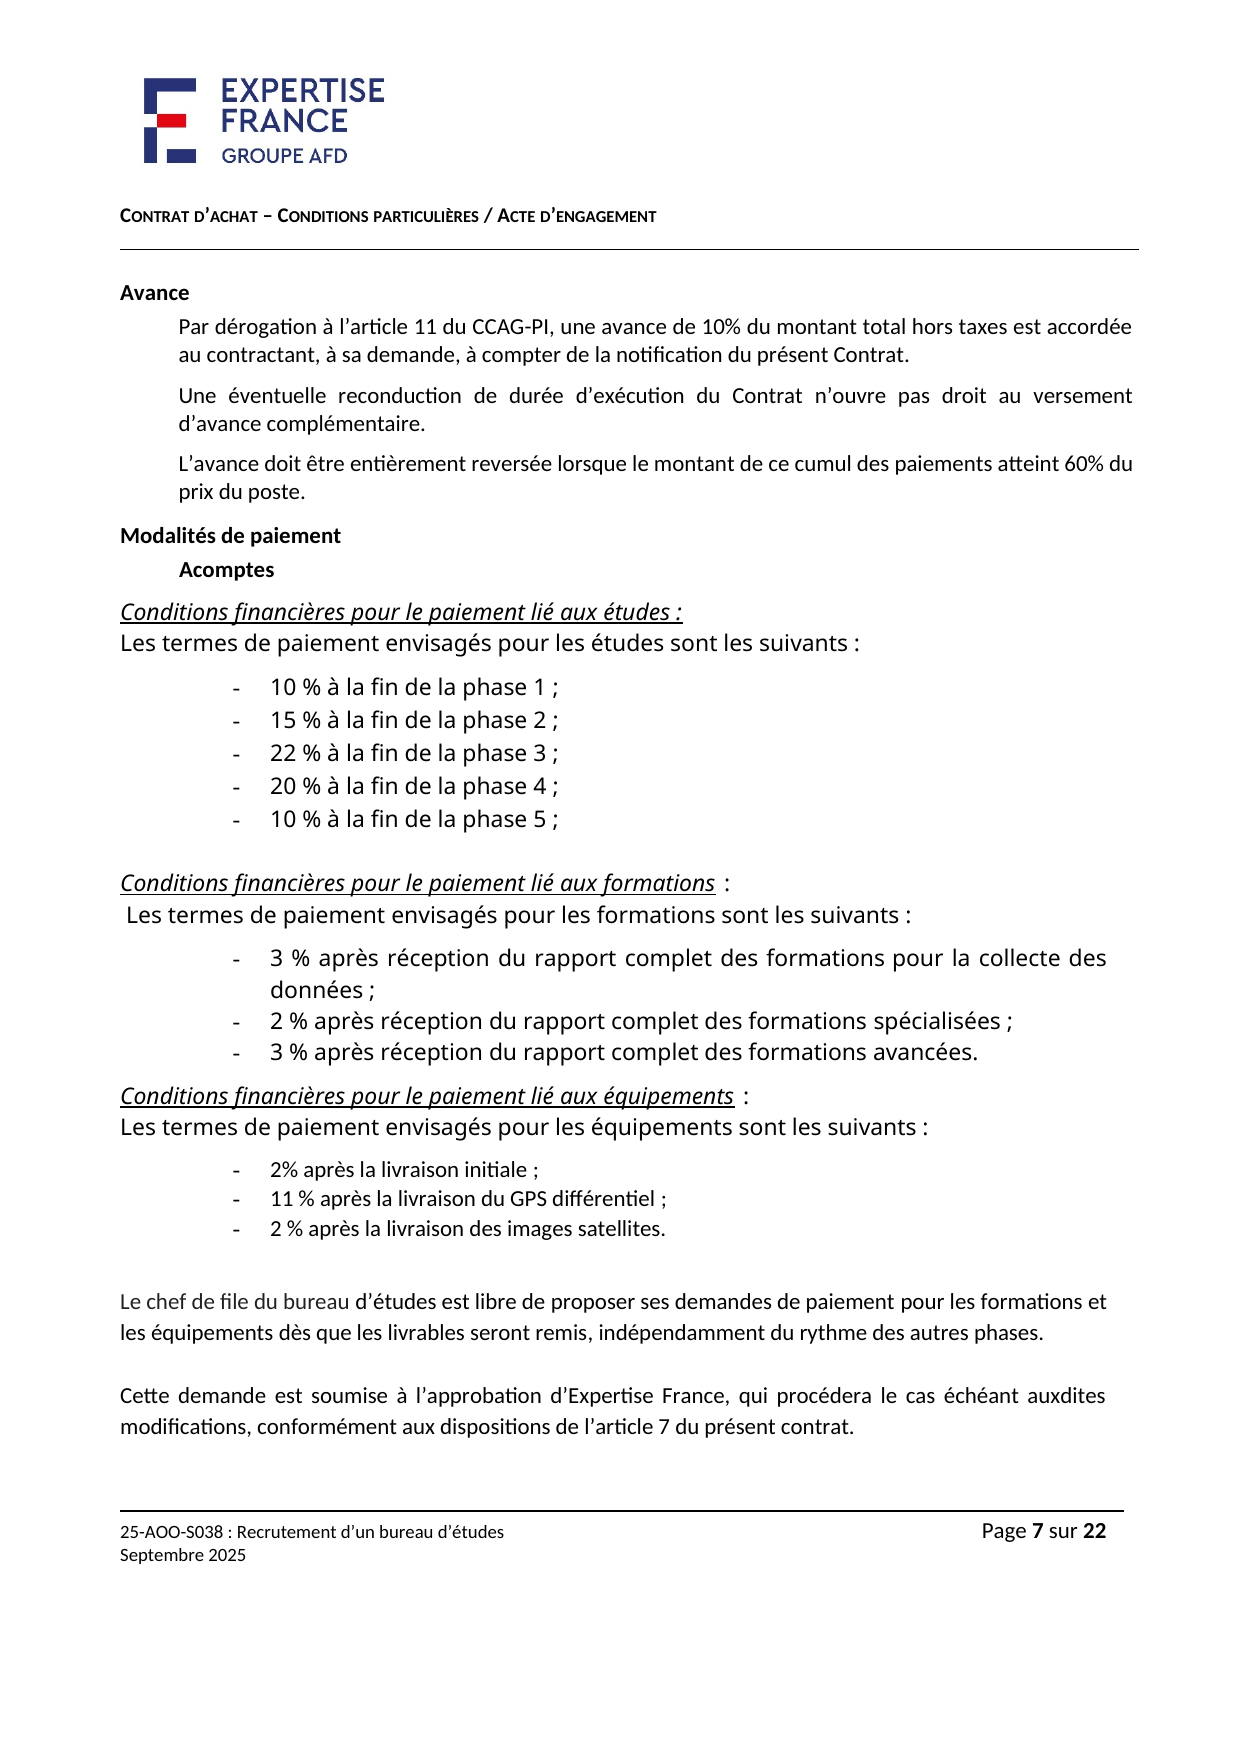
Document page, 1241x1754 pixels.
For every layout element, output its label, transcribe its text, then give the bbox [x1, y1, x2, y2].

subtitle Avance [120, 275, 1135, 306]
text Les termes de paiement envisagés pour les équipements sont les suivants : [120, 1111, 1107, 1142]
text Conditions financières pour le paiement lié aux études : [120, 596, 1107, 627]
text Cette demande est soumise à l’approbation d’Expertise France, qui procédera le cas échéant auxdites modifications, conformément aux dispositions de l’article 7 du présent contrat. [120, 1377, 1107, 1440]
list 22 % à la fin de la phase 3 ; [232, 737, 1107, 768]
text Acomptes [179, 555, 1135, 583]
list 15 % à la fin de la phase 2 ; [232, 703, 1107, 735]
list 20 % à la fin de la phase 4 ; [232, 770, 1107, 801]
list 2 % après la livraison des images satellites. [232, 1214, 1107, 1242]
text L’avance doit être entièrement reversée lorsque le montant de ce cumul des paiements atteint 60% du prix du poste. [178, 449, 1135, 505]
list 10 % à la fin de la phase 5 ; [232, 803, 1107, 834]
subtitle Modalités de paiement [120, 518, 1135, 549]
list 2% après la livraison initiale ; [232, 1155, 1107, 1183]
text Le chef de file du bureau d’études est libre de proposer ses demandes de paiement pour les formations et les équipements dès que les livrables seront remis, indépendamment du rythme des autres phases. [120, 1284, 1107, 1346]
text Les termes de paiement envisagés pour les études sont les suivants : [120, 627, 1107, 658]
list 2 % après réception du rapport complet des formations spécialisées ; [232, 1005, 1107, 1036]
list 3 % après réception du rapport complet des formations pour la collecte des données ; [232, 942, 1107, 1005]
list 3 % après réception du rapport complet des formations avancées. [232, 1036, 1107, 1067]
list 11 % après la livraison du GPS différentiel ; [232, 1184, 1107, 1212]
picture [120, 41, 413, 197]
text Les termes de paiement envisagés pour les formations sont les suivants : [120, 898, 1107, 930]
list 10 % à la fin de la phase 1 ; [232, 670, 1107, 702]
text Conditions financières pour le paiement lié aux équipements : [120, 1080, 1107, 1111]
text Une éventuelle reconduction de durée d’exécution du Contrat n’ouvre pas droit au versement d’avance complémentaire. [178, 381, 1135, 437]
text Par dérogation à l’article 11 du CCAG-PI, une avance de 10% du montant total hors taxes est accordée au contractant, à sa demande, à compter de la notification du présent Contrat. [178, 312, 1135, 368]
text Conditions financières pour le paiement lié aux formations : [120, 867, 1107, 898]
